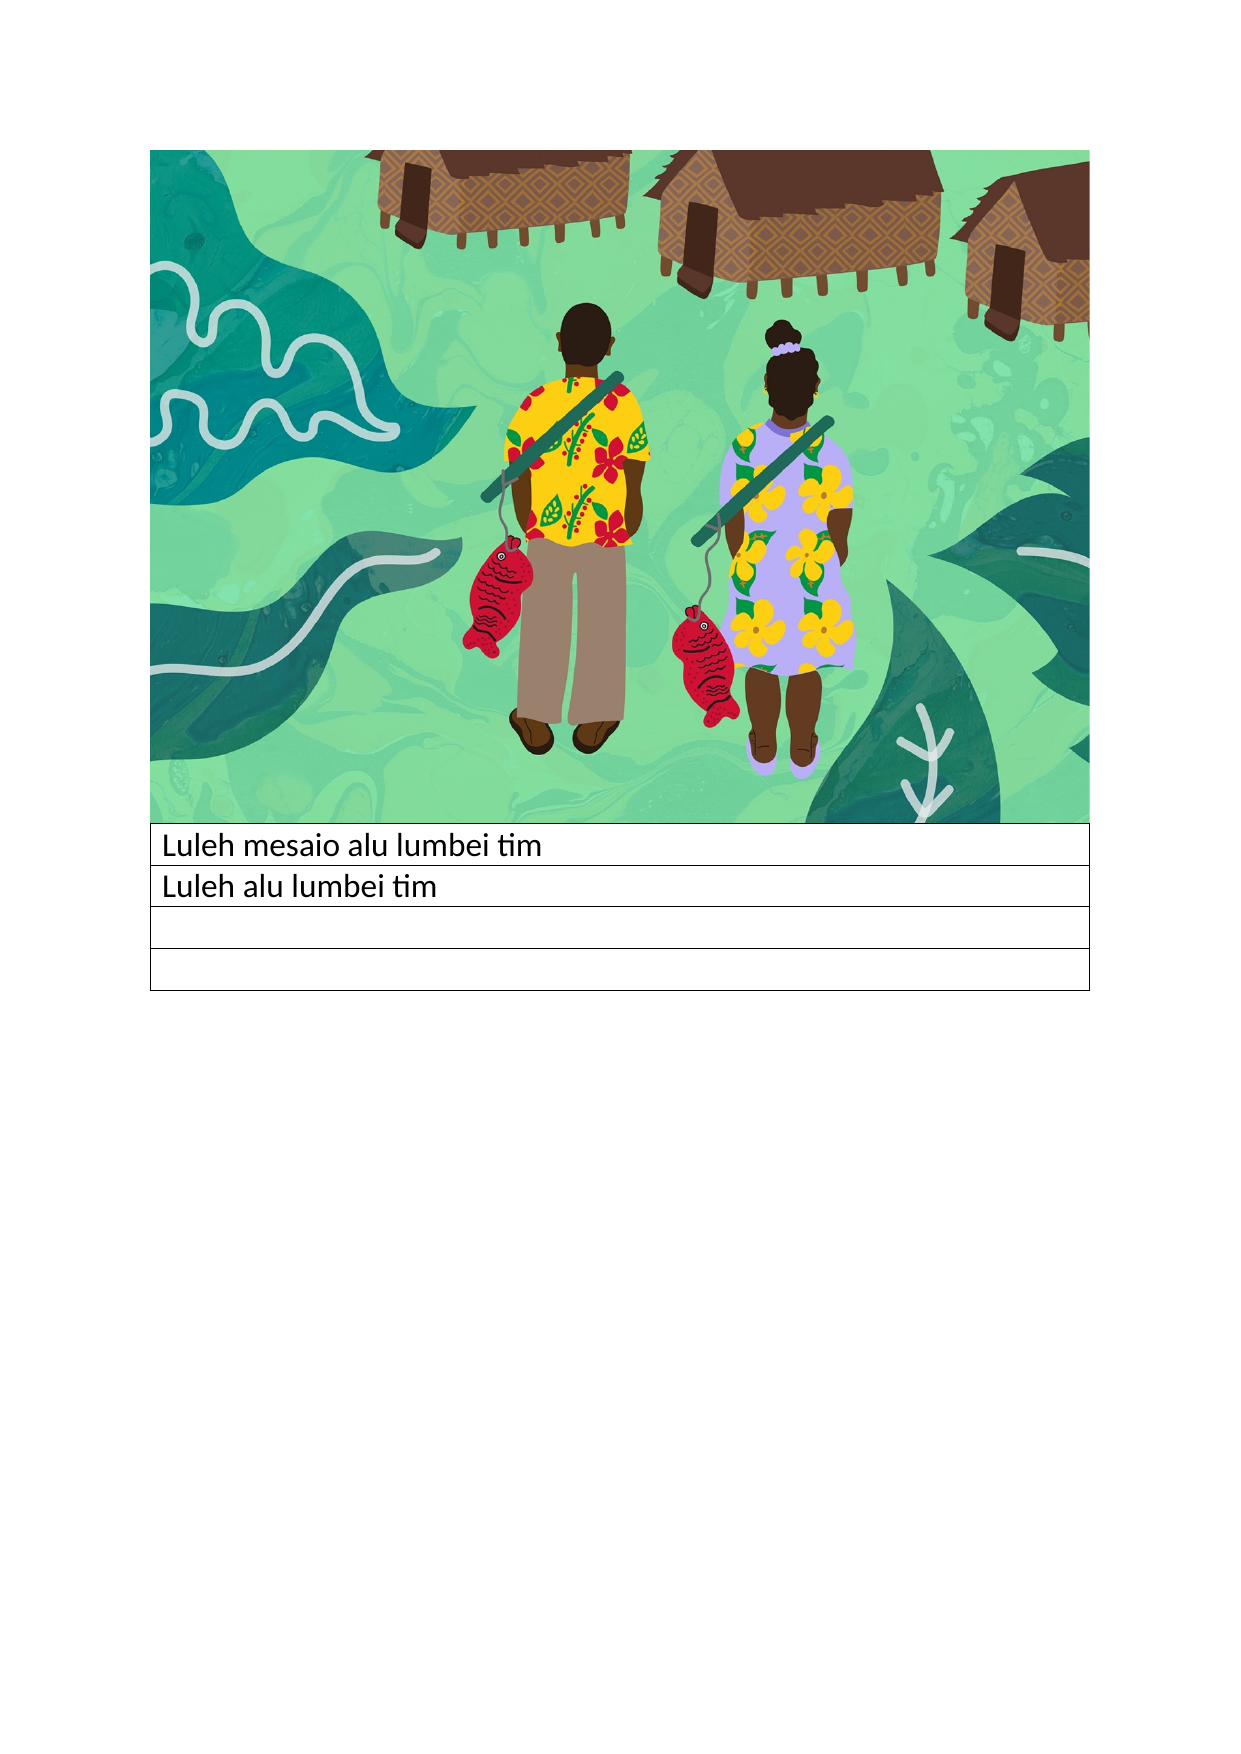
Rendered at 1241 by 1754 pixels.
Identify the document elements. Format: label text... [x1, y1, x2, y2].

table_cell Luleh alu lumbei tim [151, 866, 1089, 906]
table_cell [151, 949, 1089, 990]
table_cell [151, 907, 1089, 948]
picture [150, 150, 1090, 823]
table_header Luleh mesaio alu lumbei tim [151, 824, 1089, 864]
